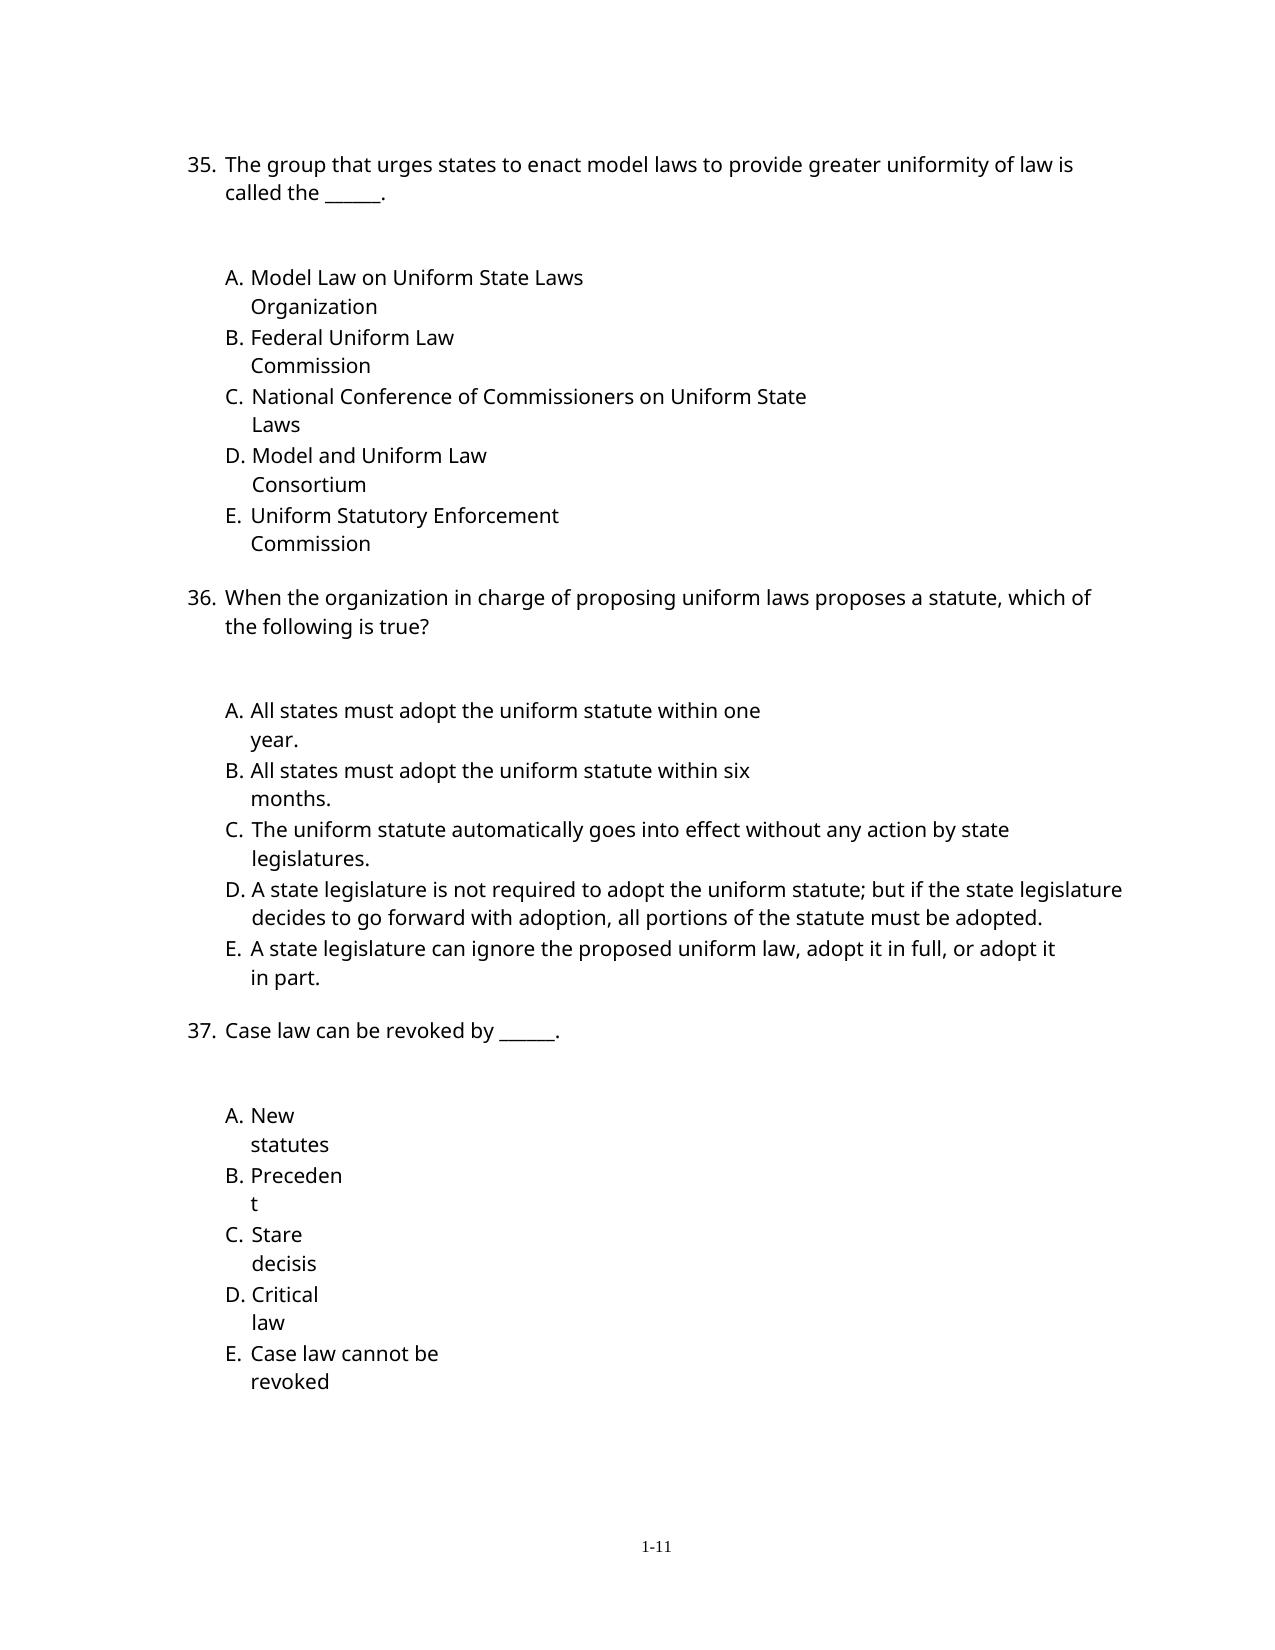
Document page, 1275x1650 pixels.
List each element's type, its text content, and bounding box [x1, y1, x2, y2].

table_header Case law can be revoked by ______. [225, 1017, 1125, 1396]
table_header 36. [188, 583, 225, 991]
table_header The group that urges states to enact model laws to provide greater uniformity of law is called the ______. [225, 150, 1125, 558]
table_header 37. [188, 1017, 225, 1396]
table_header When the organization in charge of proposing uniform laws proposes a statute, which of the following is true? [225, 583, 1125, 991]
table_header 35. [188, 150, 225, 558]
